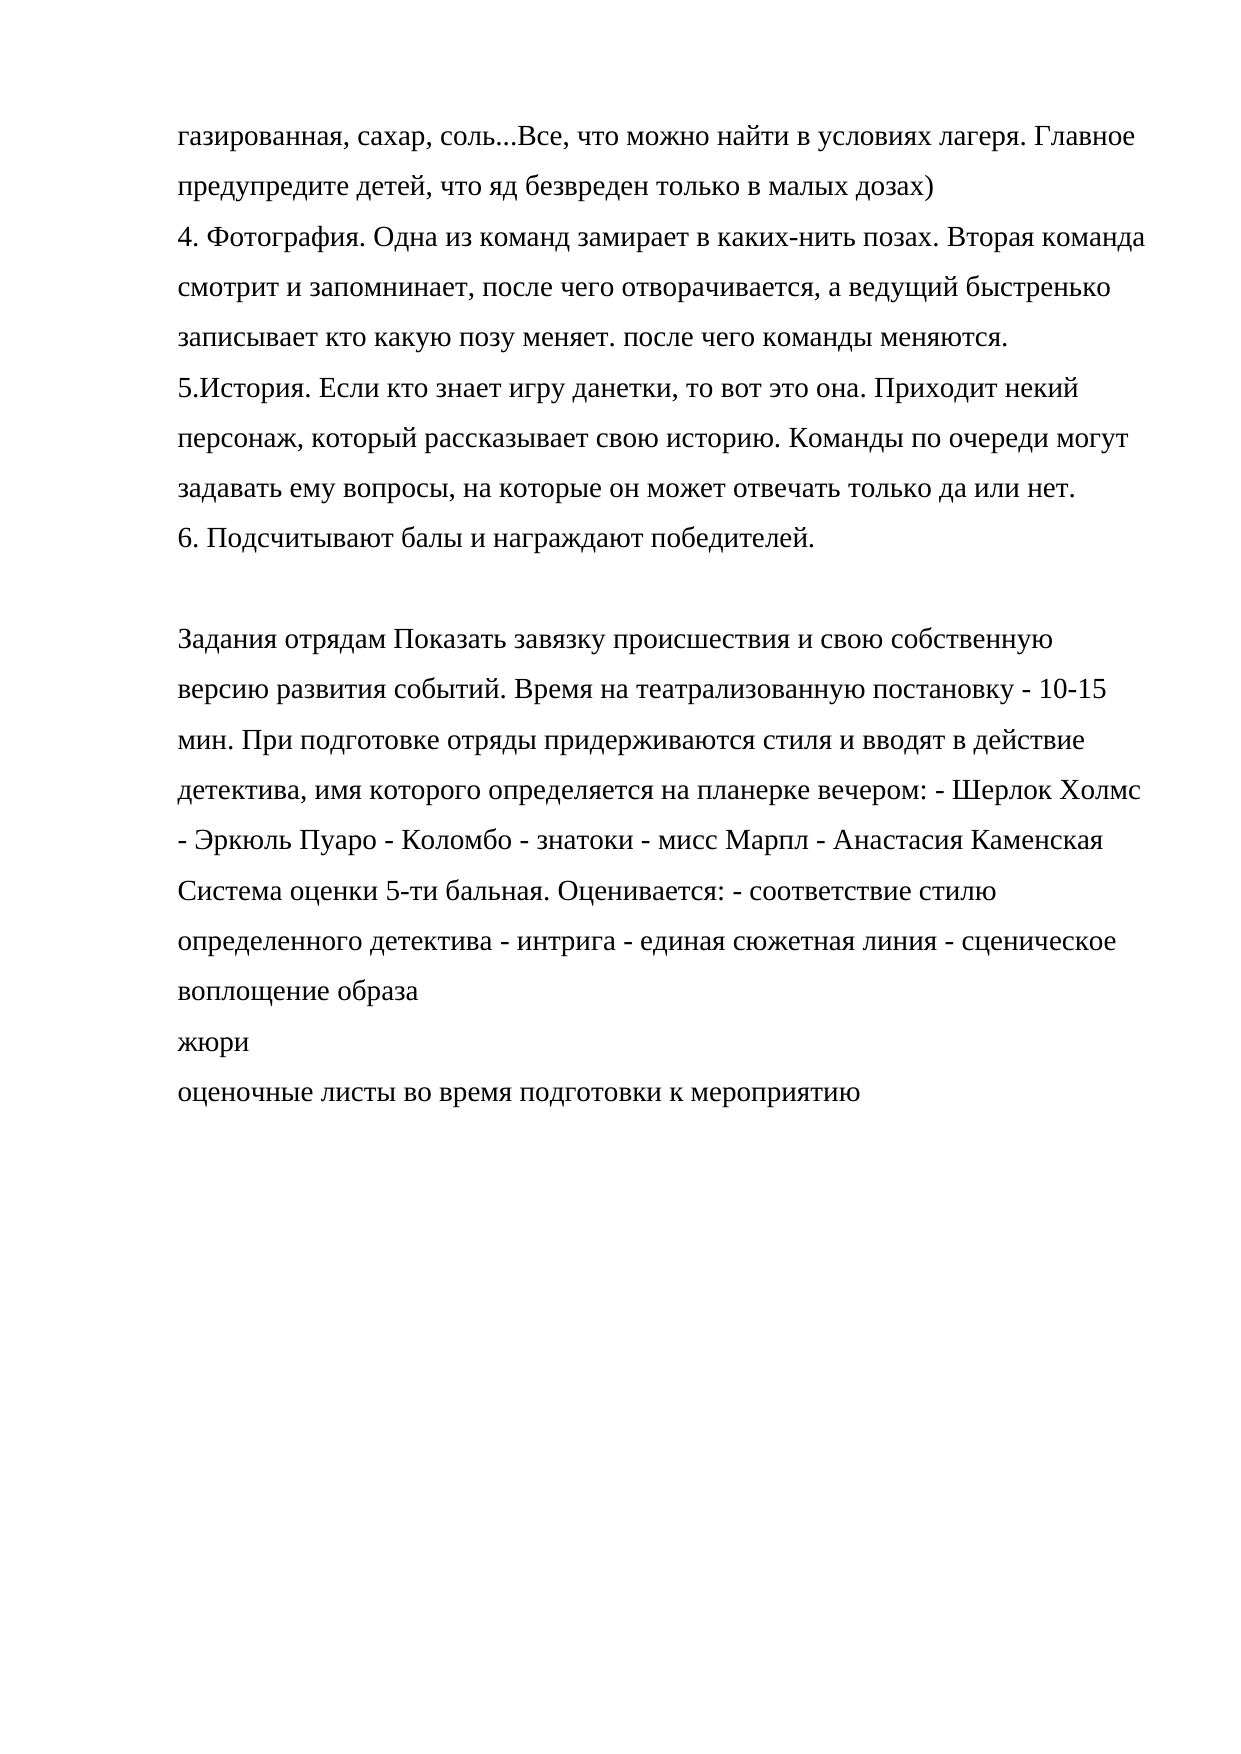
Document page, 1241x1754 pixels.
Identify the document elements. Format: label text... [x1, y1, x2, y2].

text 5.История. Если кто знает игру данетки, то вот это она. Приходит некий персонаж, который рассказывает свою историю. Команды по очереди могут задавать ему вопросы, на которые он может отвечать только да или нет. [177, 370, 1152, 504]
text оценочные листы во время подготовки к мероприятию [177, 1074, 1152, 1108]
text Задания отрядам Показать завязку происшествия и свою собственную версию развития событий. Время на театрализованную постановку - 10-15 мин. При подготовке отряды придерживаются стиля и вводят в действие детектива, имя которого определяется на планерке вечером: - Шерлок Холмс - Эркюль Пуаро - Коломбо - знатоки - мисс Марпл - Анастасия Каменская [177, 621, 1152, 856]
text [177, 118, 1152, 202]
text 4. Фотография. Одна из команд замирает в каких-нить позах. Вторая команда смотрит и запомнинает, после чего отворачивается, а ведущий быстренько записывает кто какую позу меняет. после чего команды меняются. [177, 219, 1152, 353]
text Система оценки 5-ти бальная. Оценивается: - соответствие стилю определенного детектива - интрига - единая сюжетная линия - сценическое воплощение образа [177, 873, 1152, 1007]
text жюри [177, 1024, 1152, 1057]
text 6. Подсчитывают балы и награждают победителей. [177, 521, 1152, 554]
